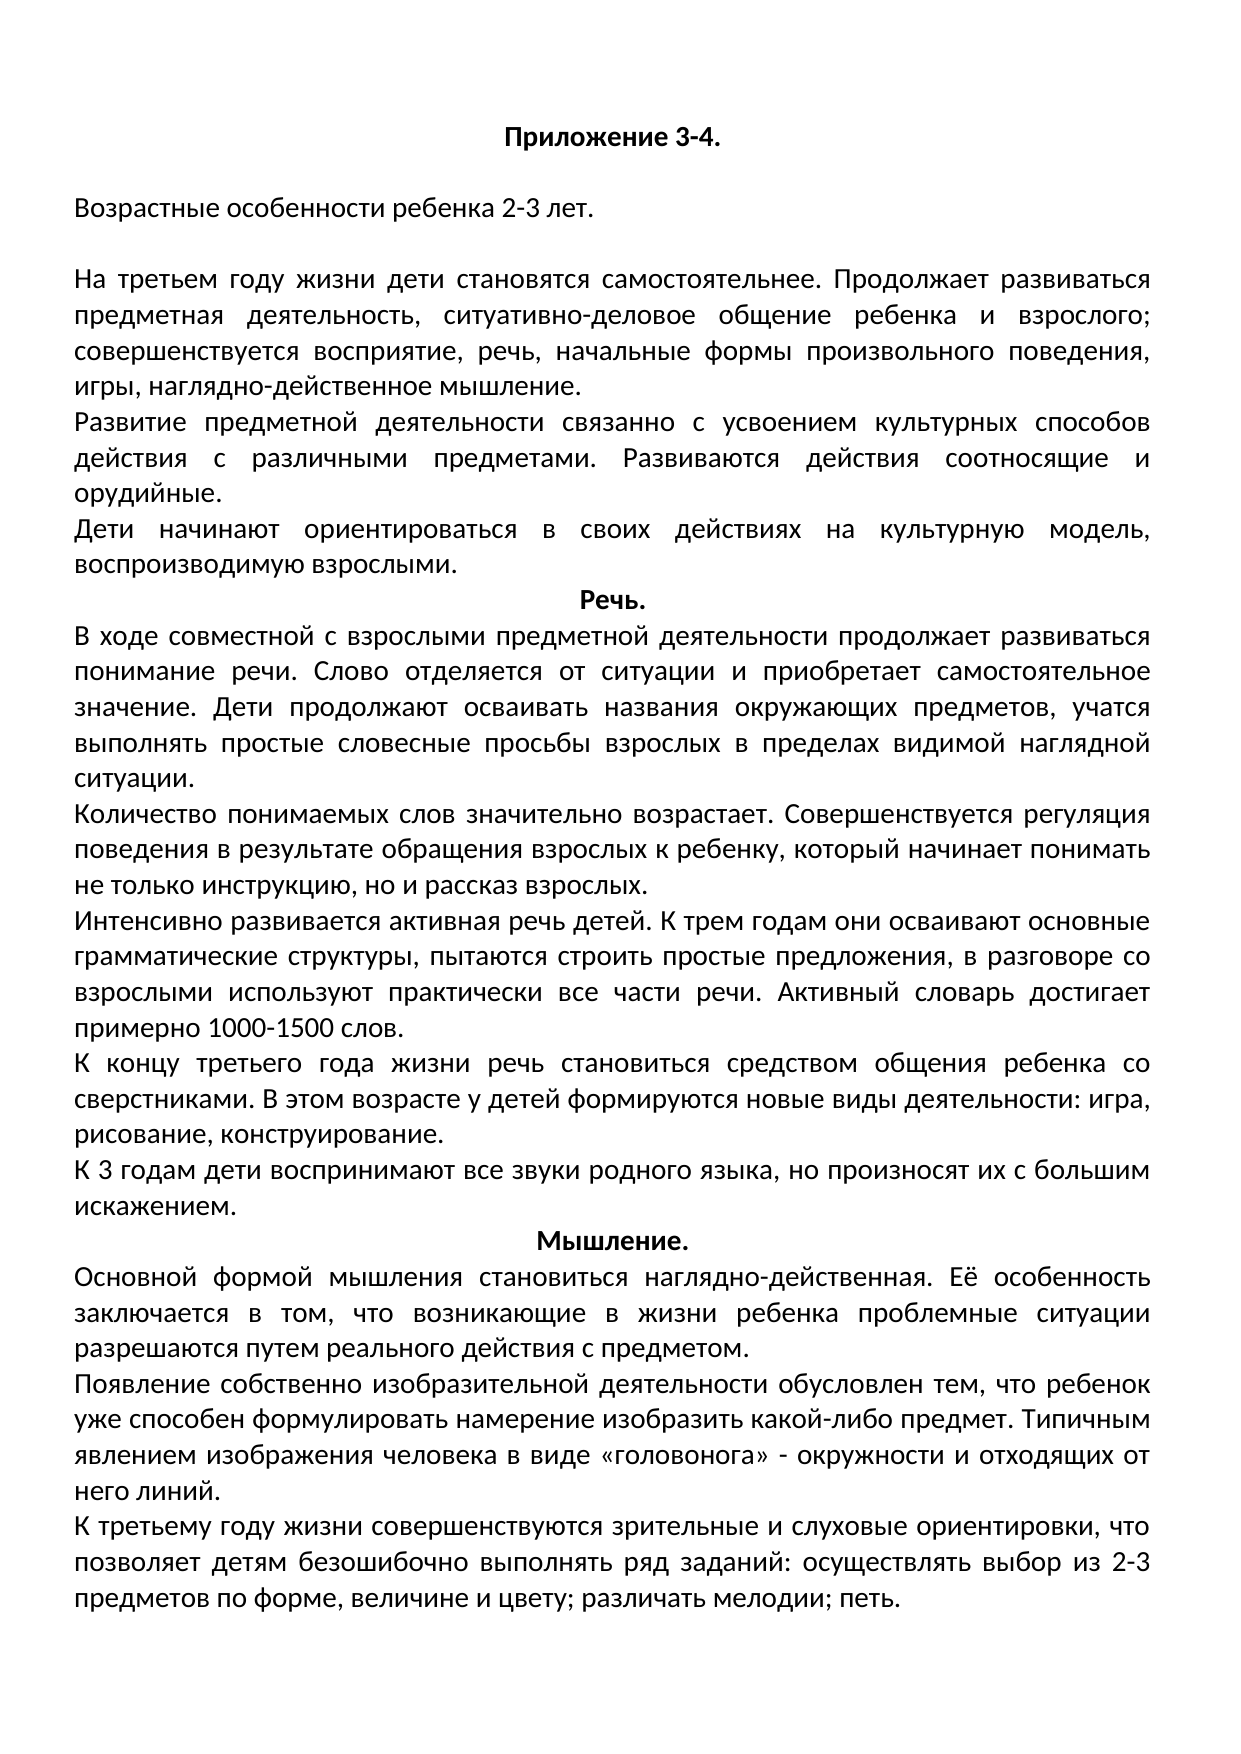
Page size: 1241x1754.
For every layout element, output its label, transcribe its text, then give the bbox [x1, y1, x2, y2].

text Основной формой мышления становиться наглядно-действенная. Её особенность заключается в том, что возникающие в жизни ребенка проблемные ситуации разрешаются путем реального действия с предметом. [74, 1258, 1152, 1365]
text Интенсивно развивается активная речь детей. К трем годам они осваивают основные грамматические структуры, пытаются строить простые предложения, в разговоре со взрослыми используют практически все части речи. Активный словарь достигает примерно 1000-1500 слов. [74, 902, 1152, 1044]
text Приложение 3-4. [74, 118, 1152, 154]
text Дети начинают ориентироваться в своих действиях на культурную модель, воспроизводимую взрослыми. [74, 510, 1152, 581]
text Возрастные особенности ребенка 2-3 лет. [74, 189, 1152, 225]
text В ходе совместной с взрослыми предметной деятельности продолжает развиваться понимание речи. Слово отделяется от ситуации и приобретает самостоятельное значение. Дети продолжают осваивать названия окружающих предметов, учатся выполнять простые словесные просьбы взрослых в пределах видимой наглядной ситуации. [74, 617, 1152, 795]
text Развитие предметной деятельности связанно с усвоением культурных способов действия с различными предметами. Развиваются действия соотносящие и орудийные. [74, 403, 1152, 510]
text К концу третьего года жизни речь становиться средством общения ребенка со сверстниками. В этом возрасте у детей формируются новые виды деятельности: игра, рисование, конструирование. [74, 1044, 1152, 1151]
text К третьему году жизни совершенствуются зрительные и слуховые ориентировки, что позволяет детям безошибочно выполнять ряд заданий: осуществлять выбор из 2-3 предметов по форме, величине и цвету; различать мелодии; петь. [74, 1507, 1152, 1614]
text К 3 годам дети воспринимают все звуки родного языка, но произносят их с большим искажением. [74, 1151, 1152, 1222]
text На третьем году жизни дети становятся самостоятельнее. Продолжает развиваться предметная деятельность, ситуативно-деловое общение ребенка и взрослого; совершенствуется восприятие, речь, начальные формы произвольного поведения, игры, наглядно-действенное мышление. [74, 261, 1152, 403]
text Появление собственно изобразительной деятельности обусловлен тем, что ребенок уже способен формулировать намерение изобразить какой-либо предмет. Типичным явлением изображения человека в виде «головонога» - окружности и отходящих от него линий. [74, 1365, 1152, 1507]
text Мышление. [74, 1222, 1152, 1258]
text Речь. [74, 581, 1152, 617]
text Количество понимаемых слов значительно возрастает. Совершенствуется регуляция поведения в результате обращения взрослых к ребенку, который начинает понимать не только инструкцию, но и рассказ взрослых. [74, 795, 1152, 902]
